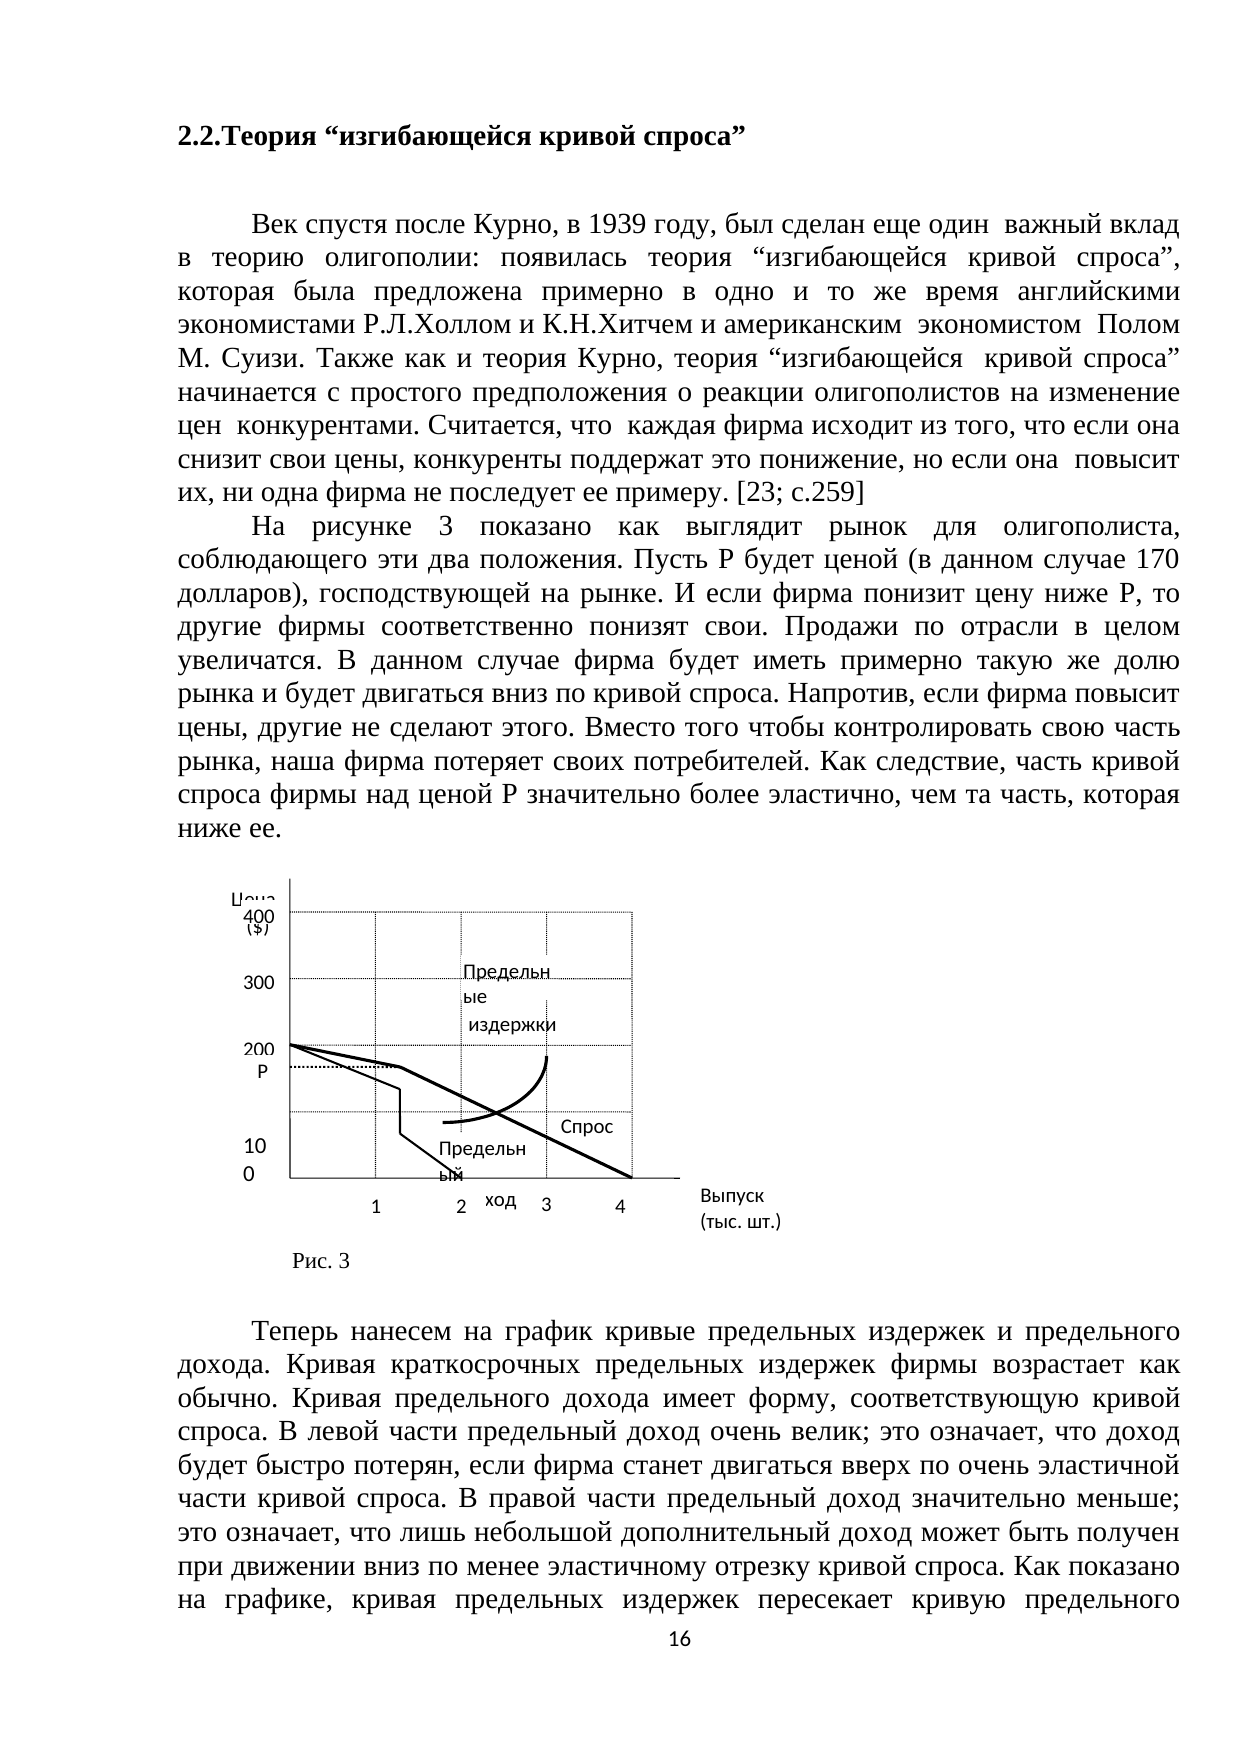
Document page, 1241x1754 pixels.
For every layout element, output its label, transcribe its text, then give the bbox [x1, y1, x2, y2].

text На рисунке 3 показано как выглядит рынок для олигополиста, соблюдающего эти два положения. Пусть Р будет ценой (в данном случае 170 долларов), господствующей на рынке. И если фирма понизит цену ниже Р, то другие фирмы соответственно понизят свои. Продажи по отрасли в целом увеличатся. В данном случае фирма будет иметь примерно такую же долю рынка и будет двигаться вниз по кривой спроса. Напротив, если фирма повысит цены, другие не сделают этого. Вместо того чтобы контролировать свою часть рынка, наша фирма потеряет своих потребителей. Как следствие, часть кривой спроса фирмы над ценой Р значительно более эластично, чем та часть, которая ниже ее. [177, 508, 1181, 843]
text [177, 1313, 1181, 1615]
text Век спустя после Курно, в 1939 году, был сделан еще один важный вклад в теорию олигополии: появилась теория “изгибающейся кривой спроса”, которая была предложена примерно в одно и то же время английскими экономистами Р.Л.Холлом и К.Н.Хитчем и американским экономистом Полом М. Суизи. Также как и теория Курно, теория “изгибающейся кривой спроса” начинается с простого предположения о реакции олигополистов на изменение цен конкурентами. Считается, что каждая фирма исходит из того, что если она снизит свои цены, конкуренты поддержат это понижение, но если она повысит их, ни одна фирма не последует ее примеру. [23; c.259] [177, 206, 1181, 508]
text 2.2.Теория “изгибающейся кривой спроса” [177, 118, 1181, 152]
